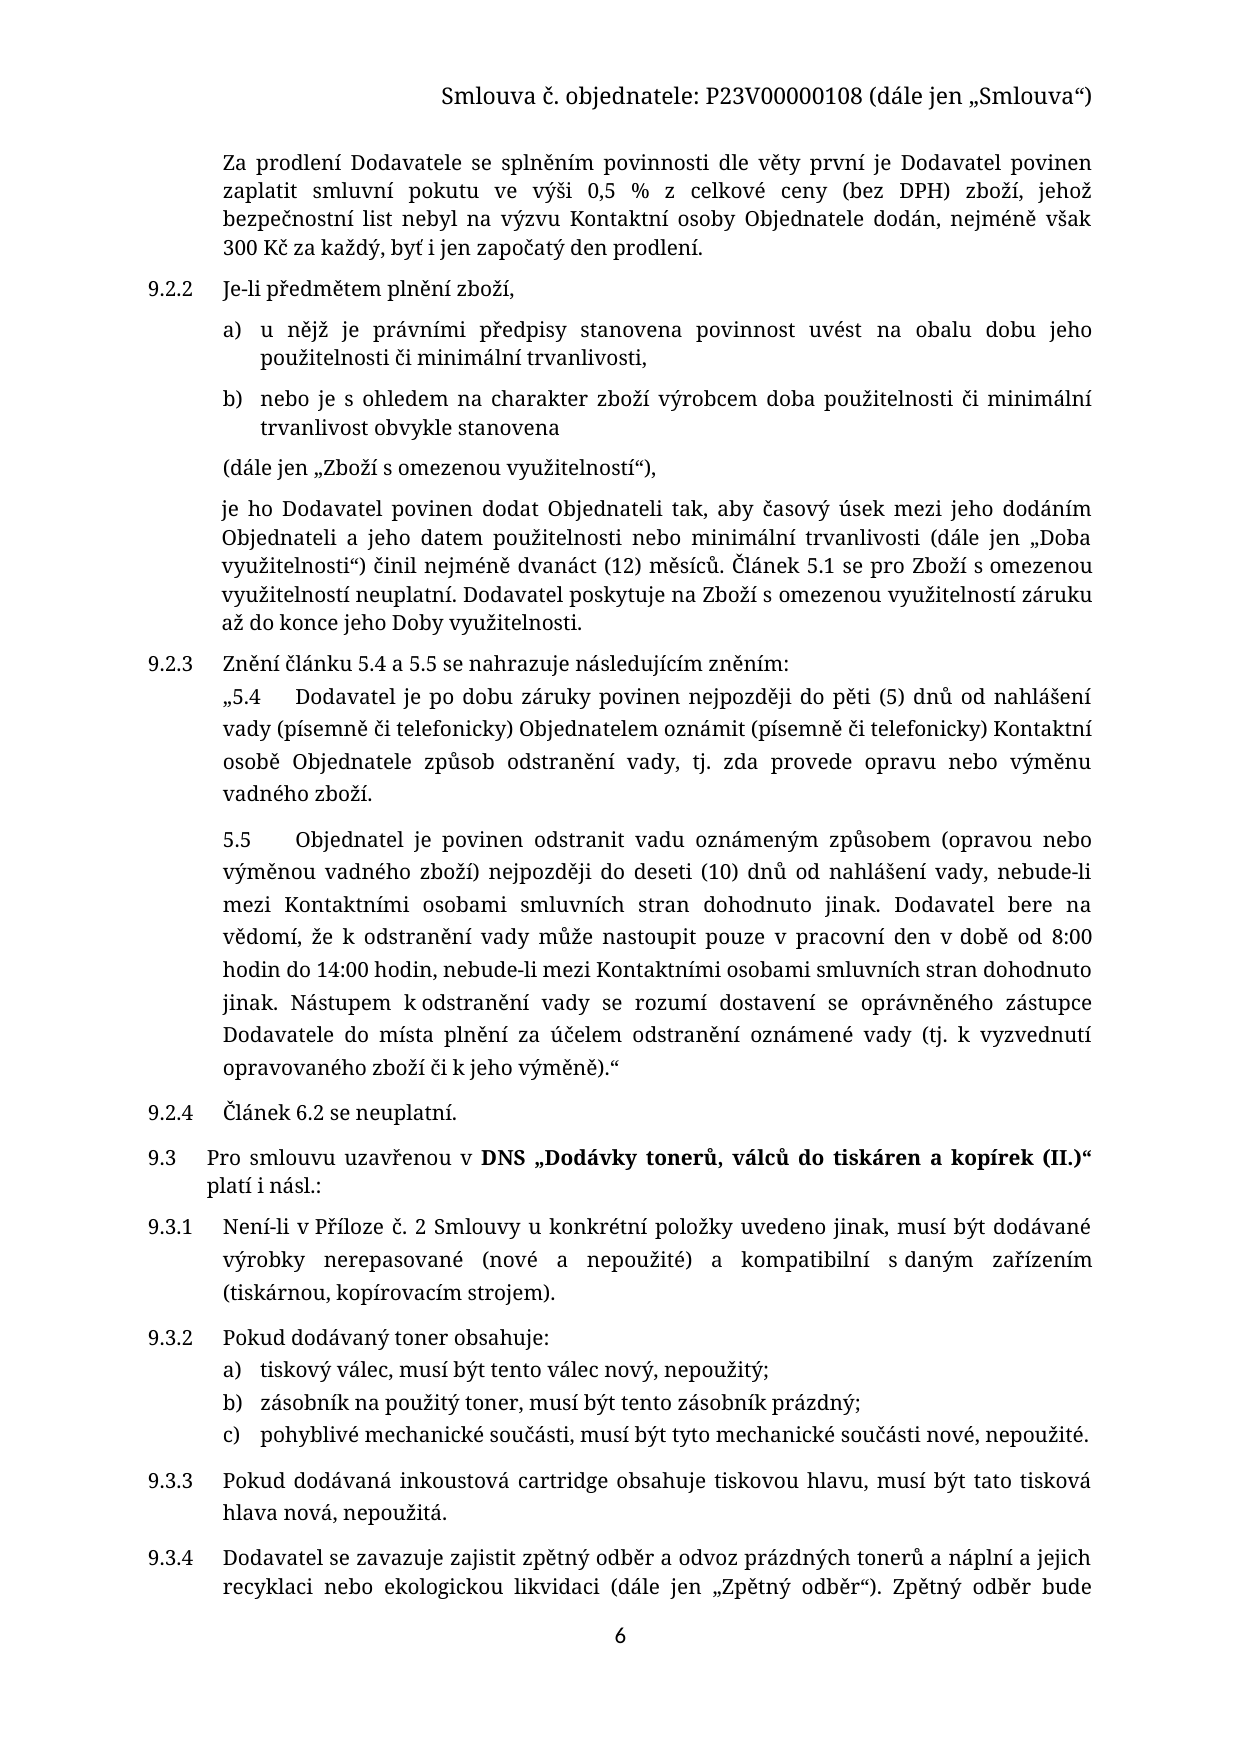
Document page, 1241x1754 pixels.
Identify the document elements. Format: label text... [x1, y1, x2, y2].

list Znění článku 5.4 a 5.5 se nahrazuje následujícím zněním: [148, 649, 1093, 678]
list Je-li předmětem plnění zboží, [148, 274, 1093, 302]
list Pokud dodávaná inkoustová cartridge obsahuje tiskovou hlavu, musí být tato tisková hlava nová, nepoužitá. [148, 1466, 1093, 1527]
list nebo je s ohledem na charakter zboží výrobcem doba použitelnosti či minimální trvanlivost obvykle stanovena [223, 384, 1093, 441]
list tiskový válec, musí být tento válec nový, nepoužitý; [223, 1355, 1093, 1384]
list zásobník na použitý toner, musí být tento zásobník prázdný; [223, 1388, 1093, 1416]
list Pro smlouvu uzavřenou v DNS „Dodávky tonerů, válců do tiskáren a kopírek (II.)“ platí i násl.: [148, 1143, 1093, 1200]
text je ho Dodavatel povinen dodat Objednateli tak, aby časový úsek mezi jeho dodáním Objednateli a jeho datem použitelnosti nebo minimální trvanlivosti (dále jen „Doba využitelnosti“) činil nejméně dvanáct (12) měsíců. Článek 5.1 se pro Zboží s omezenou využitelností neuplatní. Dodavatel poskytuje na Zboží s omezenou využitelností záruku až do konce jeho Doby využitelnosti. [221, 494, 1093, 637]
list „5.4 Dodavatel je po dobu záruky povinen nejpozději do pěti (5) dnů od nahlášení vady (písemně či telefonicky) Objednatelem oznámit (písemně či telefonicky) Kontaktní osobě Objednatele způsob odstranění vady, tj. zda provede opravu nebo výměnu vadného zboží. [223, 682, 1093, 808]
list Článek 6.2 se neuplatní. [148, 1098, 1093, 1126]
list Pokud dodávaný toner obsahuje: [148, 1323, 1093, 1351]
text (dále jen „Zboží s omezenou využitelností“), [223, 453, 1093, 482]
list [148, 148, 1093, 261]
list u nějž je právními předpisy stanovena povinnost uvést na obalu dobu jeho použitelnosti či minimální trvanlivosti, [223, 315, 1093, 372]
list pohyblivé mechanické součásti, musí být tyto mechanické součásti nové, nepoužité. [223, 1421, 1093, 1449]
list Není-li v Příloze č. 2 Smlouvy u konkrétní položky uvedeno jinak, musí být dodávané výrobky nerepasované (nové a nepoužité) a kompatibilní s daným zařízením (tiskárnou, kopírovacím strojem). [148, 1212, 1093, 1306]
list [148, 1543, 1093, 1600]
list 5.5 Objednatel je povinen odstranit vadu oznámeným způsobem (opravou nebo výměnou vadného zboží) nejpozději do deseti (10) dnů od nahlášení vady, nebude-li mezi Kontaktními osobami smluvních stran dohodnuto jinak. Dodavatel bere na vědomí, že k odstranění vady může nastoupit pouze v pracovní den v době od 8:00 hodin do 14:00 hodin, nebude-li mezi Kontaktními osobami smluvních stran dohodnuto jinak. Nástupem k odstranění vady se rozumí dostavení se oprávněného zástupce Dodavatele do místa plnění za účelem odstranění oznámené vady (tj. k vyzvednutí opravovaného zboží či k jeho výměně).“ [223, 825, 1093, 1081]
